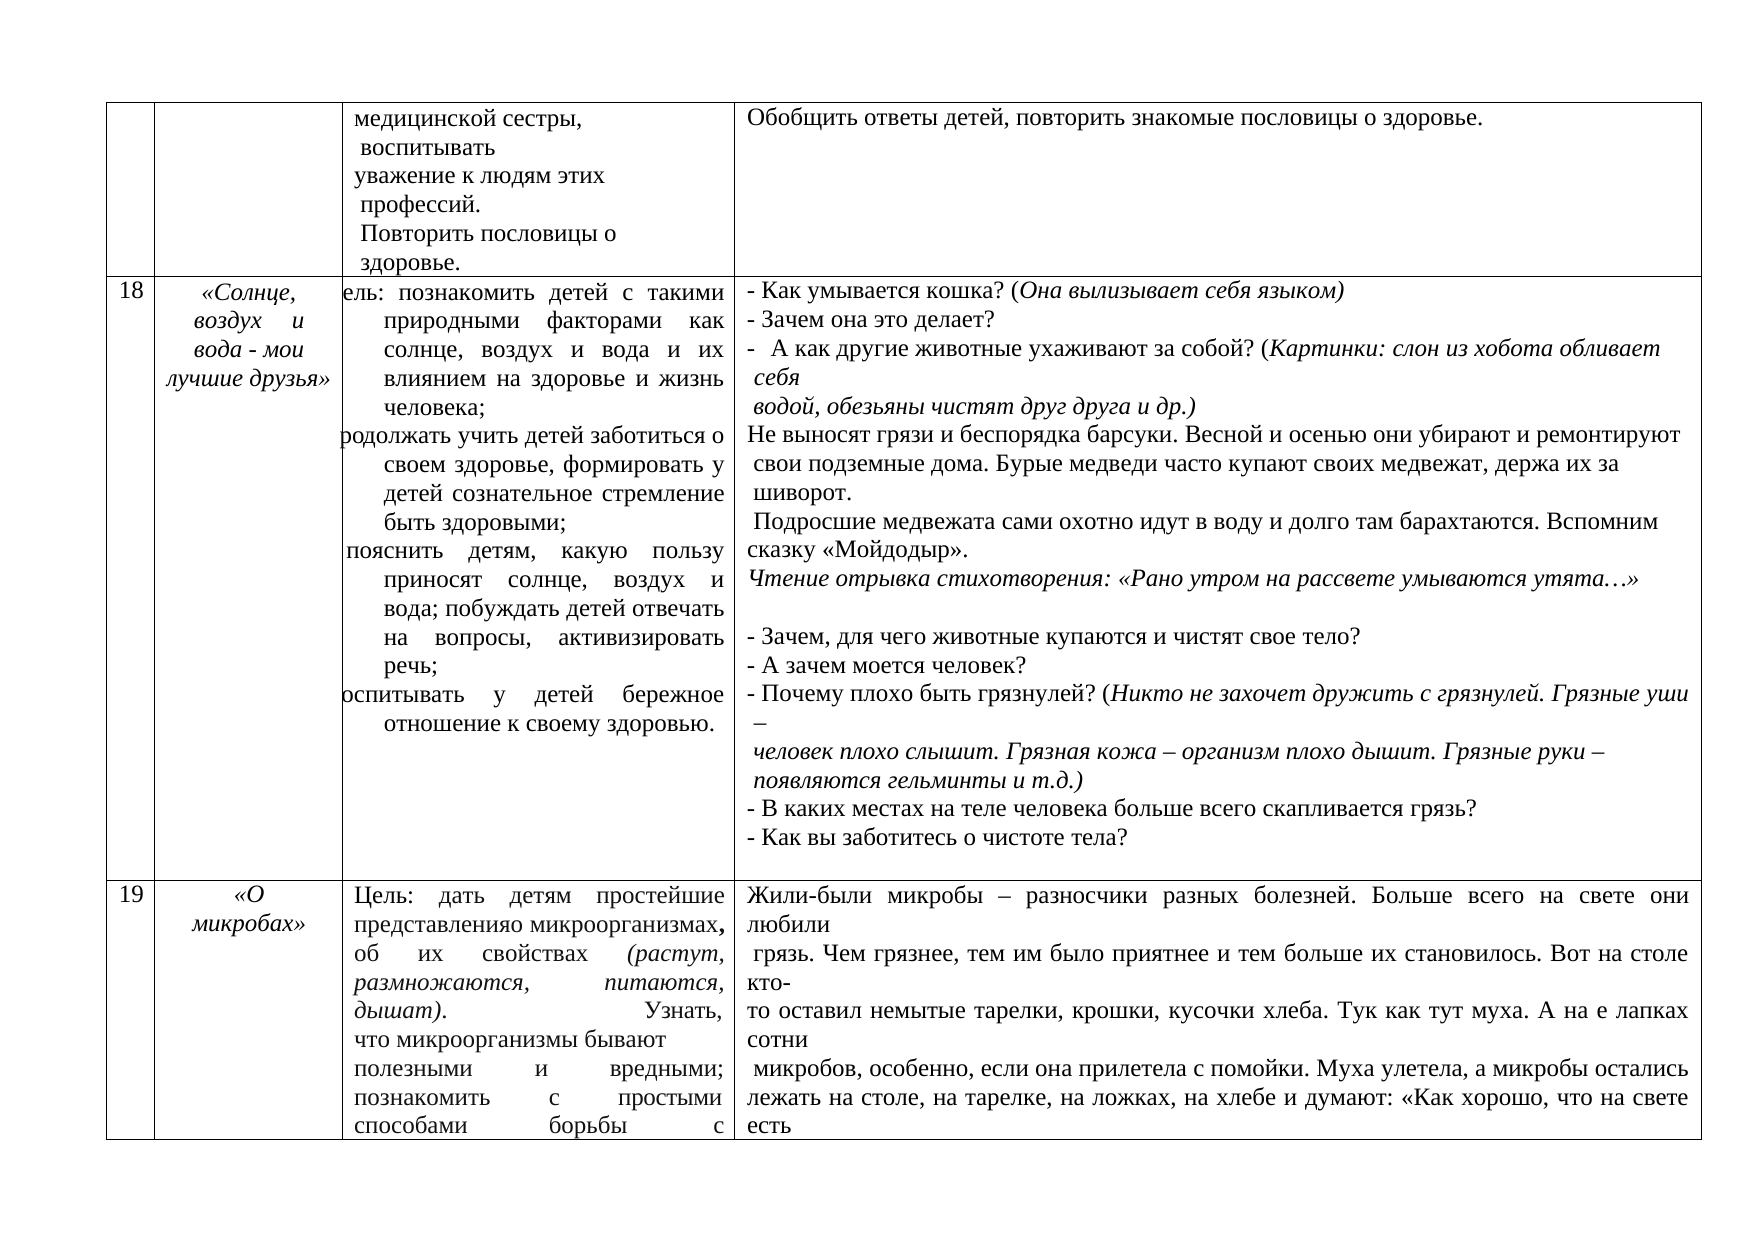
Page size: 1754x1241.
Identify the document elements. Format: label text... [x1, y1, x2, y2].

table_header медицинской сестры, воспитывать уважение к людям этих профессий. Повторить пословицы о здоровье. [343, 103, 734, 276]
table_cell «О микробах» [155, 881, 342, 1139]
table_cell 18 [107, 277, 154, 879]
table_cell Как умывается кошка? (Она вылизывает себя языком) Зачем она это делает? А как другие животные ухаживают за собой? (Картинки: слон из хобота обливает себя водой, обезьяны чистят друг друга и др.) Не выносят грязи и беспорядка барсуки. Весной и осенью они убирают и ремонтируют свои подземные дома. Бурые медведи часто купают своих медвежат, держа их за шиворот. Подросшие медвежата сами охотно идут в воду и долго там барахтаются. Вспомним сказку «Мойдодыр». Чтение отрывка стихотворения: «Рано утром на рассвете умываются утята…» Зачем, для чего животные купаются и чистят свое тело? А зачем моется человек? Почему плохо быть грязнулей? (Никто не захочет дружить с грязнулей. Грязные уши – человек плохо слышит. Грязная кожа – организм плохо дышит. Грязные руки – появляются гельминты и т.д.) В каких местах на теле человека больше всего скапливается грязь? Как вы заботитесь о чистоте тела? [735, 277, 1701, 879]
table_header Обобщить ответы детей, повторить знакомые пословицы о здоровье. [735, 103, 1701, 276]
table_cell Цель: дать детям простейшие представленияо микроорганизмах, об их свойствах (растут, размножаются, питаются, дышат). Узнать, что микроорганизмы бывают полезными и вредными; познакомить с простыми способами борьбы с [343, 881, 734, 1139]
table_cell «Солнце, воздух и вода - мои лучшие друзья» ро [155, 277, 342, 879]
table_header [107, 103, 154, 276]
table_cell 19 [107, 881, 154, 1139]
table_header [155, 103, 342, 276]
table_cell ель: познакомить детей с такими природными факторами как солнце, воздух и вода и их влиянием на здоровье и жизнь человека; должать учить детей заботиться о своем здоровье, формировать у детей сознательное стремление быть здоровыми; пояснить детям, какую пользу приносят солнце, воздух и вода; побуждать детей отвечать на вопросы, активизировать речь; оспитывать у детей бережное отношение к своему здоровью. [343, 277, 734, 879]
table_cell Жили-были микробы – разносчики разных болезней. Больше всего на свете они любили грязь. Чем грязнее, тем им было приятнее и тем больше их становилось. Вот на столе кто- то оставил немытые тарелки, крошки, кусочки хлеба. Тук как тут муха. А на е лапках сотни микробов, особенно, если она прилетела с помойки. Муха улетела, а микробы остались лежать на столе, на тарелке, на ложках, на хлебе и думают: «Как хорошо, что на свете есть [735, 881, 1701, 1139]
